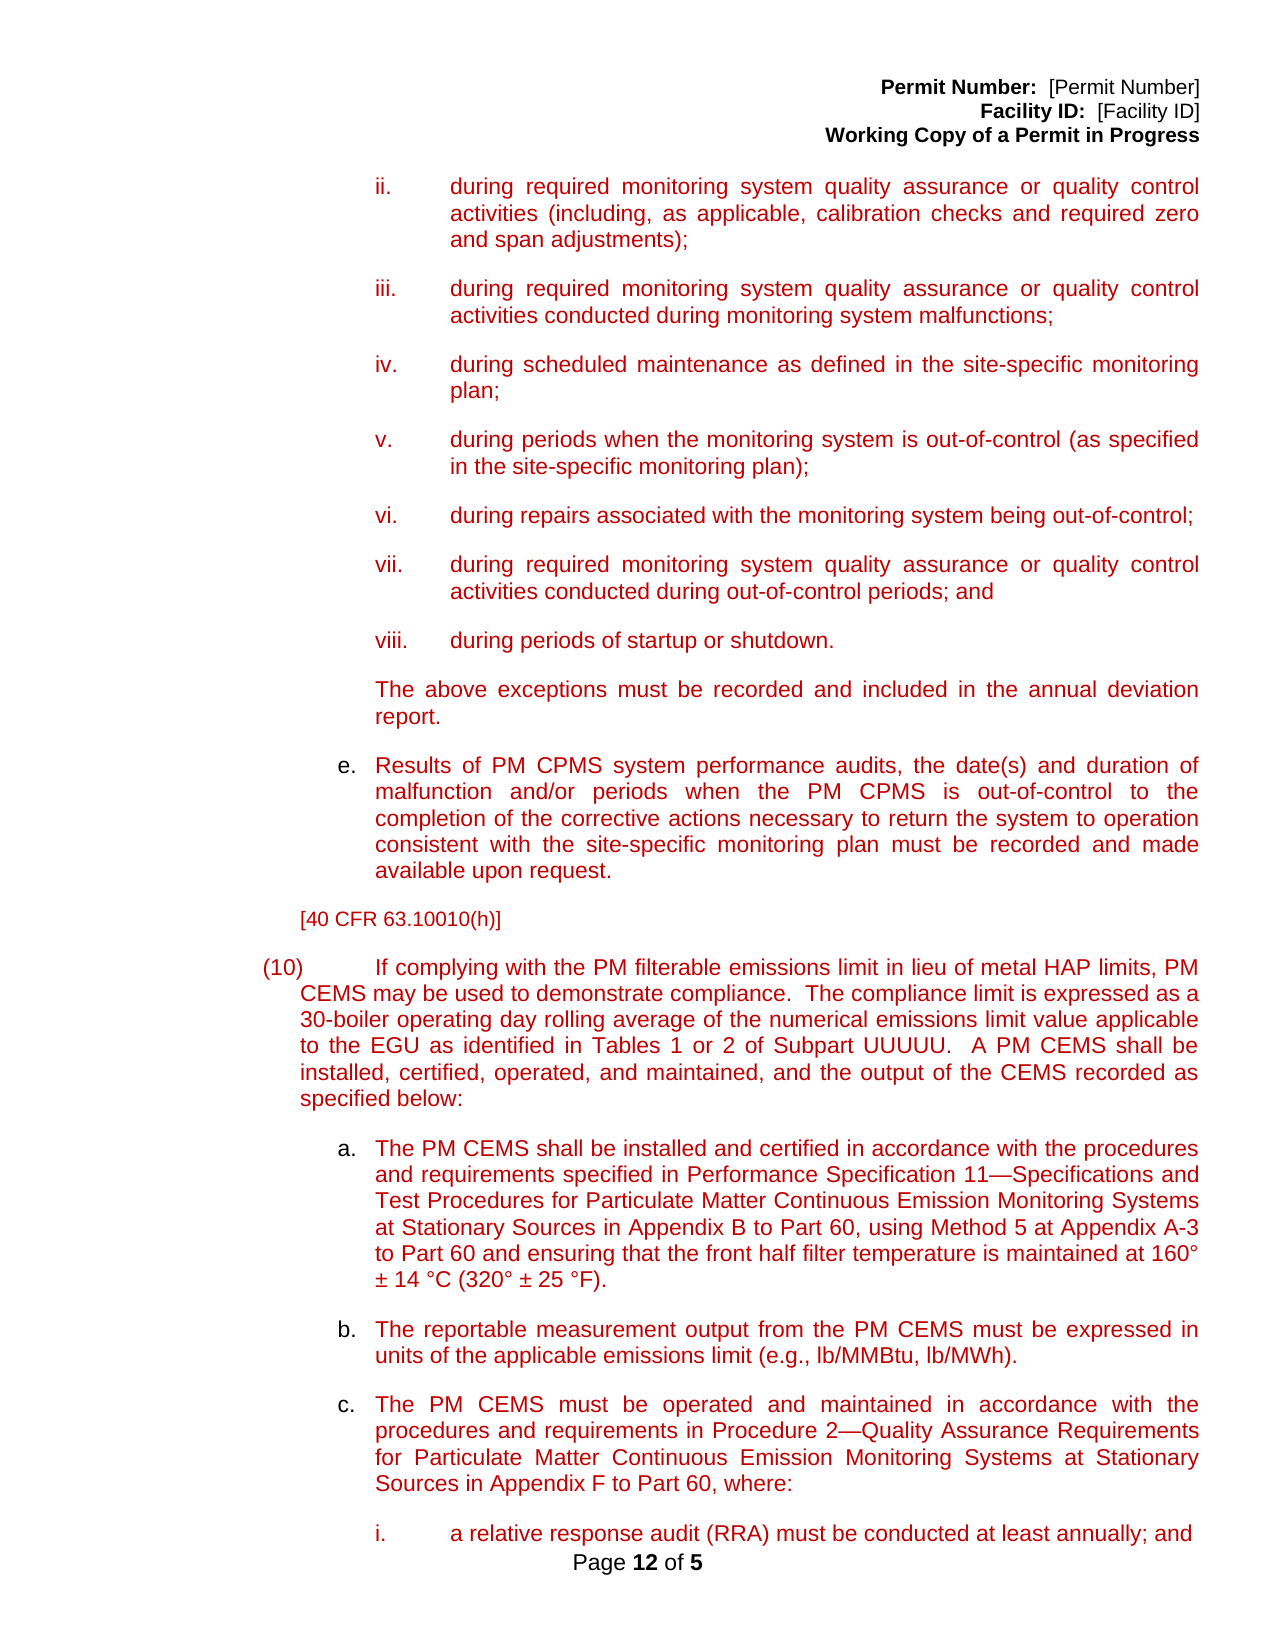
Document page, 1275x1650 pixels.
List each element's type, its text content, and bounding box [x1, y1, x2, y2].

text The PM CEMS shall be installed and certified in accordance with the procedures and requirements specified in Performance Specification 11—Specifications and Test Procedures for Particulate Matter Continuous Emission Monitoring Systems at Stationary Sources in Appendix B to Part 60, using Method 5 at Appendix A-3 to Part 60 and ensuring that the front half filter temperature is maintained at 160° ± 14 °C (320° ± 25 °F). [337, 1134, 1200, 1293]
text during periods of startup or shutdown. [375, 627, 1200, 653]
text The above exceptions must be recorded and included in the annual deviation report. [375, 676, 1200, 729]
text during repairs associated with the monitoring system being out-of-control; [375, 502, 1200, 528]
text [40 CFR 63.10010(h)] [300, 907, 1200, 931]
text during required monitoring system quality assurance or quality control activities conducted during monitoring system malfunctions; [375, 275, 1200, 328]
text If complying with the PM filterable emissions limit in lieu of metal HAP limits, PM CEMS may be used to demonstrate compliance. The compliance limit is expressed as a 30-boiler operating day rolling average of the numerical emissions limit value applicable to the EGU as identified in Tables 1 or 2 of Subpart UUUUU. A PM CEMS shall be installed, certified, operated, and maintained, and the output of the CEMS recorded as specified below: [262, 953, 1200, 1112]
text during required monitoring system quality assurance or quality control activities (including, as applicable, calibration checks and required zero and span adjustments); [375, 173, 1200, 252]
text during periods when the monitoring system is out-of-control (as specified in the site-specific monitoring plan); [375, 426, 1200, 479]
text Results of PM CPMS system performance audits, the date(s) and duration of malfunction and/or periods when the PM CPMS is out-of-control to the completion of the corrective actions necessary to return the system to operation consistent with the site-specific monitoring plan must be recorded and made available upon request. [337, 752, 1200, 884]
text during scheduled maintenance as defined in the site-specific monitoring plan; [375, 351, 1200, 403]
text during required monitoring system quality assurance or quality control activities conducted during out-of-control periods; and [375, 551, 1200, 604]
text a relative response audit (RRA) must be conducted at least annually; and [375, 1519, 1200, 1546]
text The PM CEMS must be operated and maintained in accordance with the procedures and requirements in Procedure 2—Quality Assurance Requirements for Particulate Matter Continuous Emission Monitoring Systems at Stationary Sources in Appendix F to Part 60, where: [337, 1391, 1200, 1497]
text The reportable measurement output from the PM CEMS must be expressed in units of the applicable emissions limit (e.g., lb/MMBtu, lb/MWh). [337, 1316, 1200, 1368]
